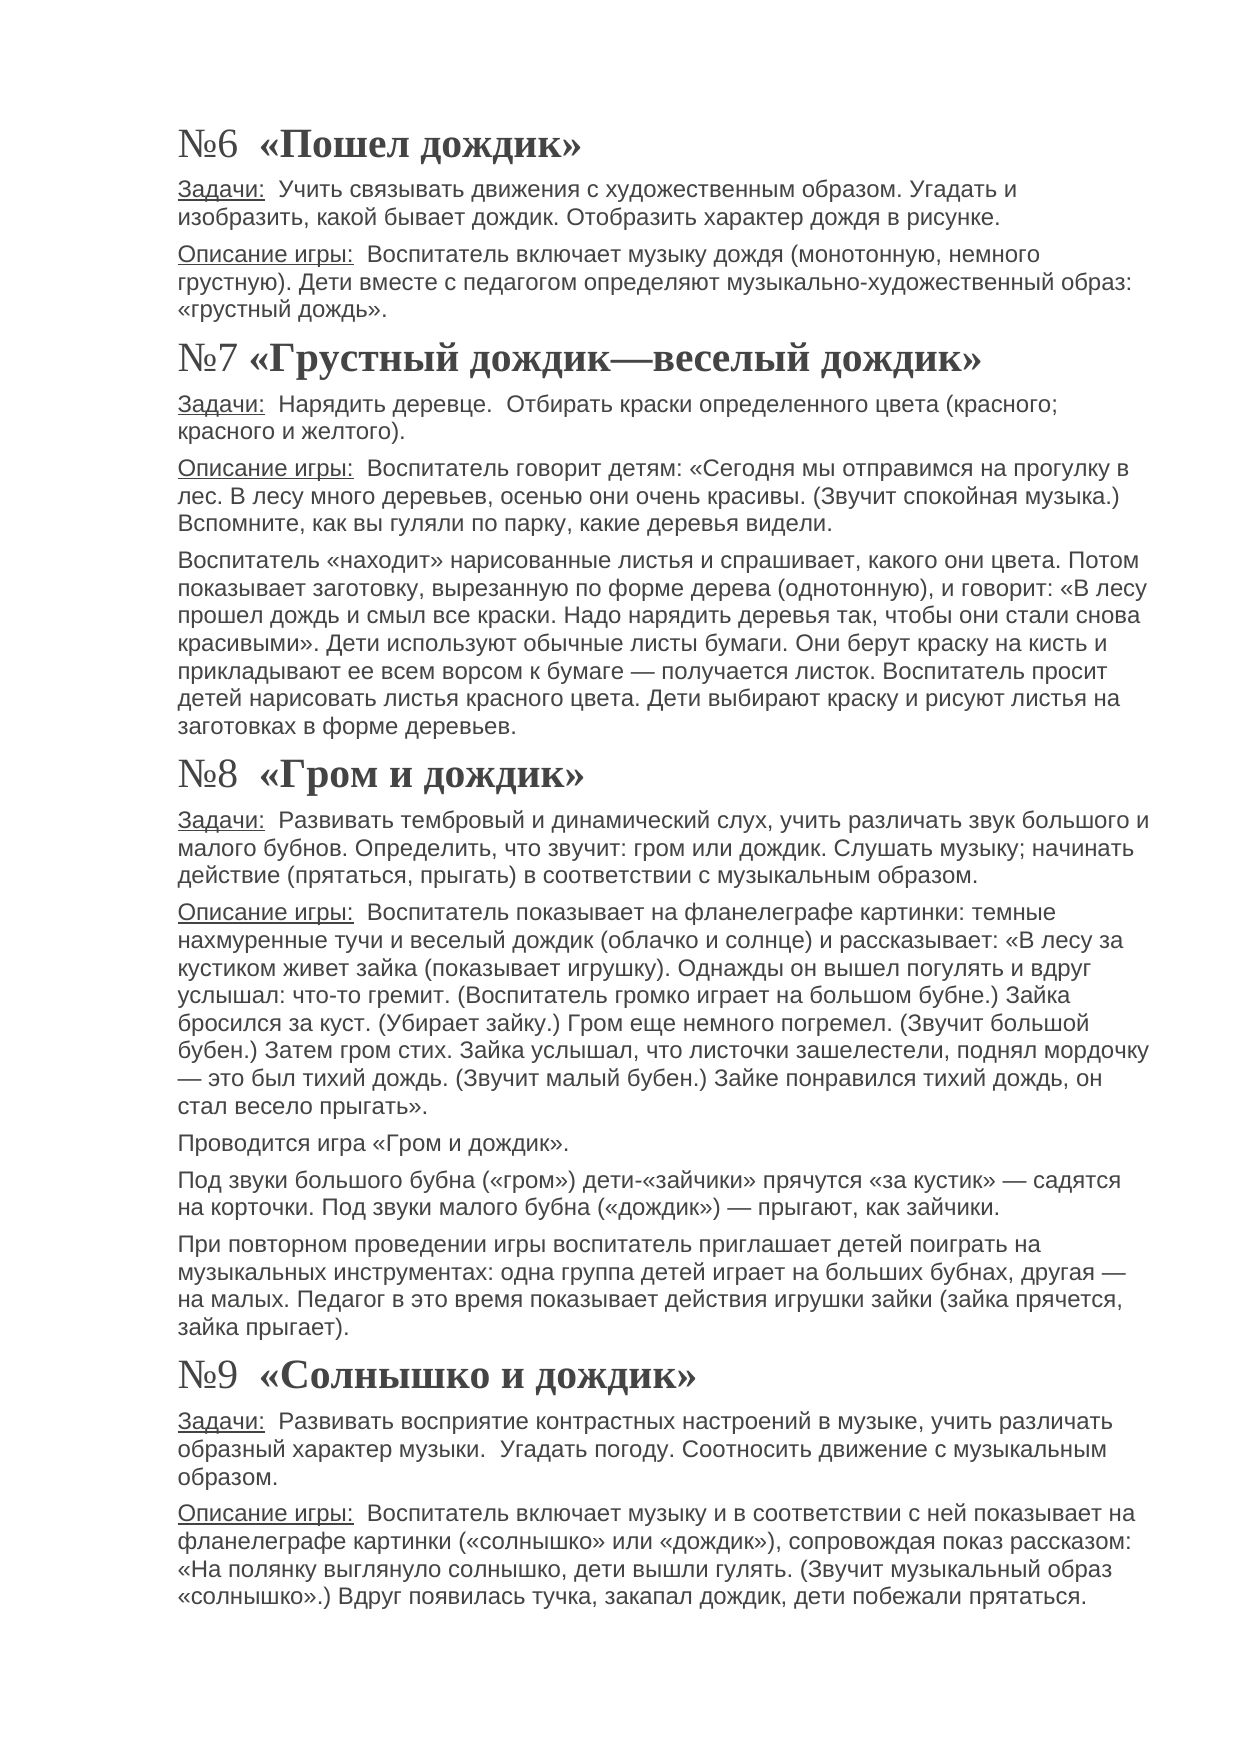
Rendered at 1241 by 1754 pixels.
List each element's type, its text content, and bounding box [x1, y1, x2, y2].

text Задачи: Нарядить деревце. Отбирать краски определенного цвета (красного; красного и желтого). [177, 389, 1152, 445]
text Воспитатель «находит» нарисованные листья и спрашивает, какого они цвета. Потом показывает заготовку, вырезанную по форме дерева (однотонную), и говорит: «В лесу прошел дождь и смыл все краски. Надо нарядить деревья так, чтобы они стали снова красивыми». Дети используют обычные листы бумаги. Они берут краску на кисть и прикладывают ее всем ворсом к бумаге — получается листок. Воспитатель просит детей нарисовать листья красного цвета. Дети выбирают краску и рисуют листья на заготовках в форме деревьев. [177, 546, 1152, 739]
text Задачи: Развивать восприятие контрастных настроений в музыке, учить различать образный характер музыки. Угадать погоду. Соотносить движение с музыкальным образом. [177, 1407, 1152, 1490]
text №7 «Грустный дождик—веселый дождик» [177, 332, 1152, 380]
text №9 «Солнышко и дождик» [177, 1350, 1152, 1398]
text Задачи: Учить связывать движения с художественным образом. Угадать и изобразить, какой бывает дождик. Отобразить характер дождя в рисунке. [177, 175, 1152, 231]
text Описание игры: Воспитатель показывает на фланелеграфе картинки: темные нахмуренные тучи и веселый дождик (облачко и солнце) и рассказывает: «В лесу за кустиком живет зайка (показывает игрушку). Однажды он вышел погулять и вдруг услышал: что-то гремит. (Воспитатель громко играет на большом бубне.) Зайка бросился за куст. (Убирает зайку.) Гром еще немного погремел. (Звучит большой бубен.) Затем гром стих. Зайка услышал, что листочки зашелестели, поднял мордочку — это был тихий дождь. (Звучит малый бубен.) Зайке понравился тихий дождь, он стал весело прыгать». [177, 898, 1152, 1119]
text Описание игры: Воспитатель включает музыку дождя (монотонную, немного грустную). Дети вместе с педагогом определяют музыкально-художественный образ: «грустный дождь». [177, 240, 1152, 323]
text №8 «Гром и дождик» [177, 749, 1152, 797]
text Задачи: Развивать тембровый и динамический слух, учить различать звук большого и малого бубнов. Определить, что звучит: гром или дождик. Слушать музыку; начинать действие (прятаться, прыгать) в соответствии с музыкальным образом. [177, 806, 1152, 889]
text Под звуки большого бубна («гром») дети-«зайчики» прячутся «за кустик» — садятся на корточки. Под звуки малого бубна («дождик») — прыгают, как зайчики. [177, 1166, 1152, 1221]
text Описание игры: Воспитатель говорит детям: «Сегодня мы отправимся на прогулку в лес. В лесу много деревьев, осенью они очень красивы. (Звучит спокойная музыка.) Вспомните, как вы гуляли по парку, какие деревья видели. [177, 454, 1152, 537]
text Проводится игра «Гром и дождик». [177, 1128, 1152, 1156]
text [177, 1499, 1152, 1610]
text №6 «Пошел дождик» [177, 118, 1152, 166]
text При повторном проведении игры воспитатель приглашает детей поиграть на музыкальных инструментах: одна группа детей играет на больших бубнах, другая — на малых. Педагог в это время показывает действия игрушки зайки (зайка прячется, зайка прыгает). [177, 1230, 1152, 1341]
